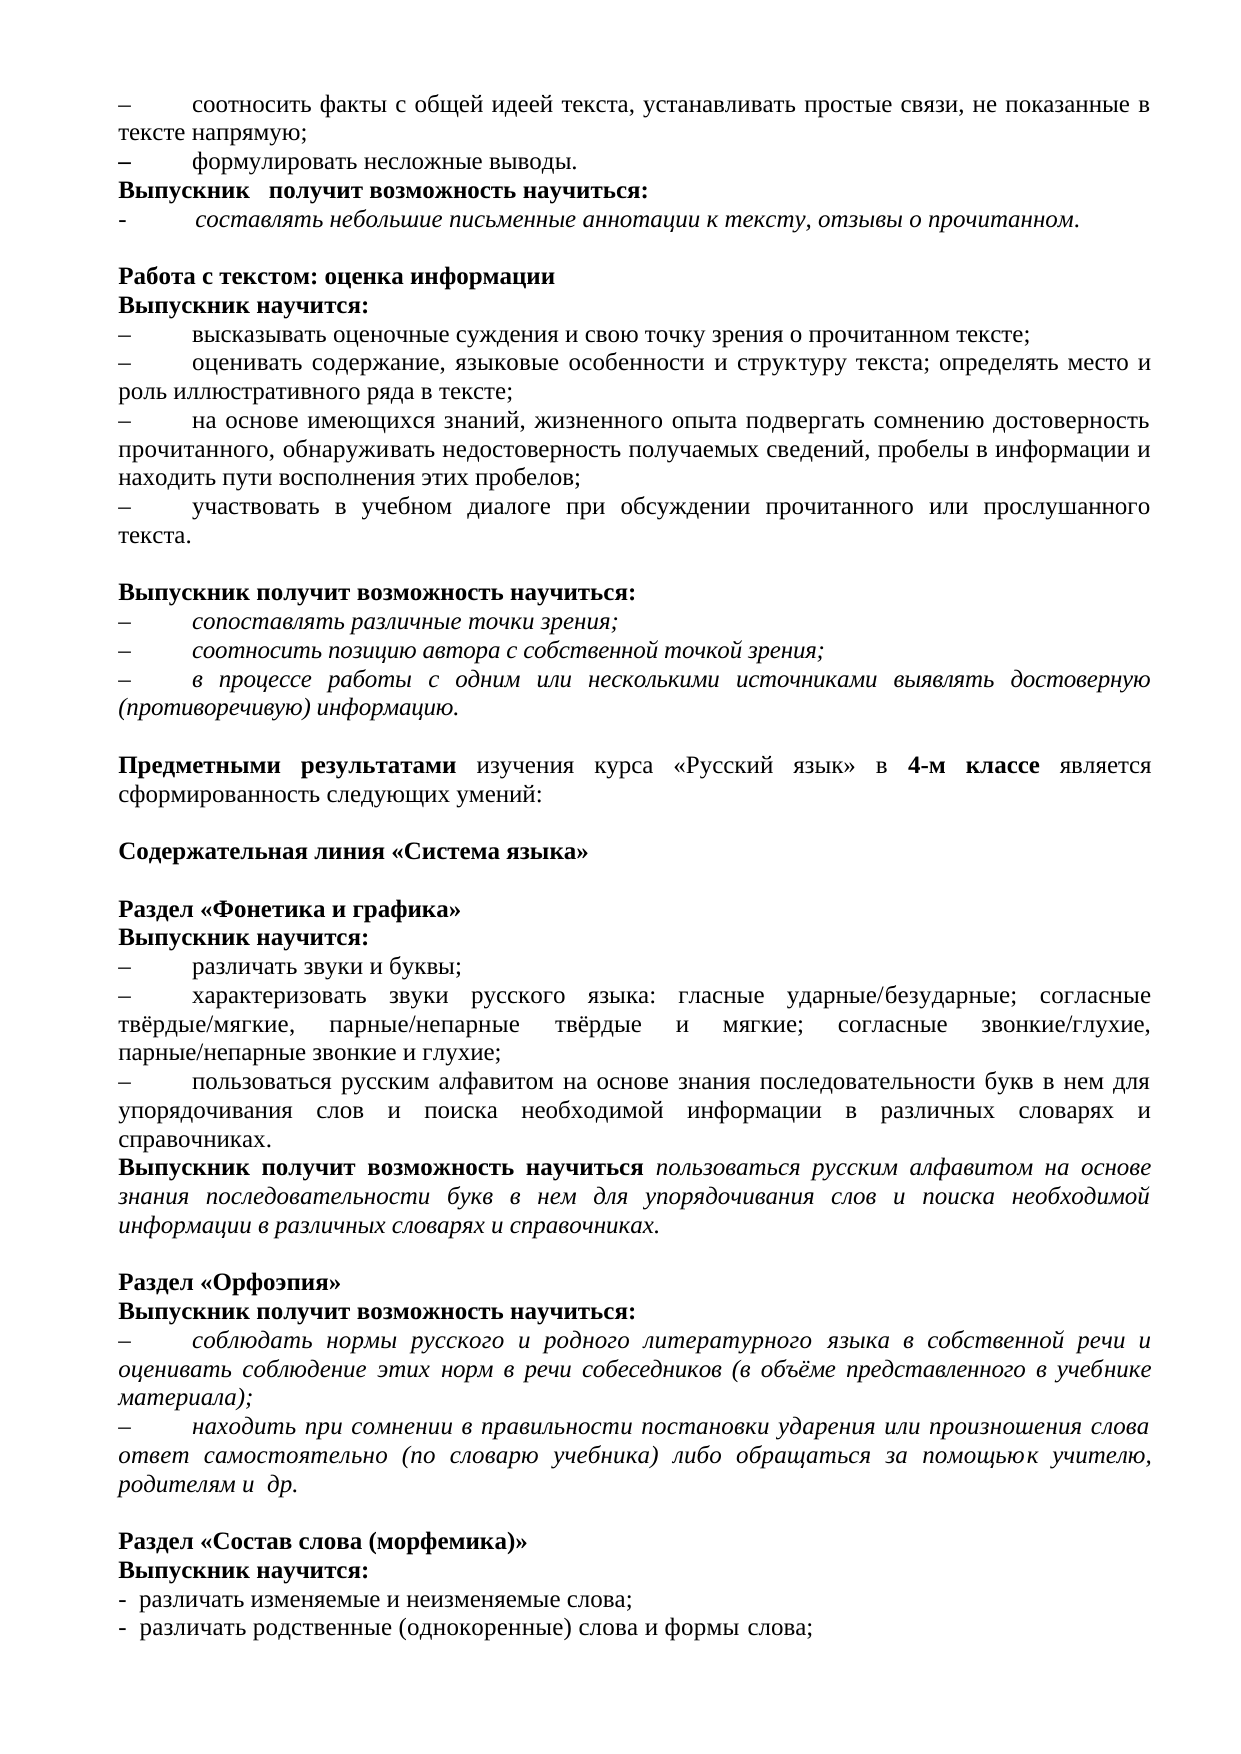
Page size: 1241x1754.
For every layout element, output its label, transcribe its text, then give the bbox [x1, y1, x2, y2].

list соотносить позицию автора с собственной точкой зрения; [118, 635, 1152, 664]
text Содержательная линия «Система языка» [118, 836, 1152, 865]
text Выпускник научится: [118, 922, 1152, 951]
text Выпускник научится: [118, 1555, 1152, 1584]
list на основе имеющихся знаний, жизненного опыта подвергать сомнению достоверность прочитанного, обнаруживать недостоверность получаемых сведений, пробелы в информации и находить пути восполнения этих пробелов; [118, 405, 1152, 491]
list участвовать в учебном диалоге при обсуждении прочитанного или прослушанного текста. [118, 491, 1152, 549]
list оценивать содержание, языковые особенности и структуру текста; определять место и роль иллюстративного ряда в тексте; [118, 347, 1152, 405]
list характеризовать звуки русского языка: гласные ударные/безударные; согласные твёрдые/мягкие, парные/непарные твёрдые и мягкие; согласные звонкие/глухие, парные/непарные звонкие и глухие; [118, 980, 1152, 1066]
text Работа с текстом: оценка информации [118, 261, 1152, 290]
text - составлять небольшие письменные аннотации к тексту, отзывы о прочитанном. [118, 204, 1152, 232]
text Выпускник получит возможность научиться: [118, 577, 1152, 606]
text Раздел «Фонетика и графика» [118, 894, 1152, 922]
text Выпускник получит возможность научиться пользоваться русским алфавитом на основе знания последовательности букв в нем для упорядочивания слов и поиска необходимой информации в различных словарях и справочниках. [118, 1152, 1152, 1239]
list находить при сомнении в правильности постановки ударения или произношения слова ответ самостоятельно (по словарю учебника) либо обращаться за помощьюк учителю, родителям и др. [118, 1411, 1152, 1497]
list пользоваться русским алфавитом на основе знания последовательности букв в нем для упорядочивания слов и поиска необходимой информации в различных словарях и справочниках. [118, 1066, 1152, 1152]
text Раздел «Состав слова (морфемика)» [118, 1526, 1152, 1555]
list формулировать несложные выводы. [118, 146, 1152, 175]
list в процессе работы с одним или несколькими источниками выявлять достоверную (противоречивую) информацию. [118, 664, 1152, 721]
text Выпускник получит возможность научиться: [118, 175, 1152, 204]
text Предметными результатами изучения курса «Русский язык» в 4-м классе является сформированность следующих умений: [118, 750, 1152, 807]
text Выпускник получит возможность научиться: [118, 1296, 1152, 1325]
list сопоставлять различные точки зрения; [118, 606, 1152, 635]
list высказывать оценочные суждения и свою точку зрения о прочитанном тексте; [118, 319, 1152, 347]
list соблюдать нормы русского и родного литературного языка в собственной речи и оценивать соблюдение этих норм в речи собеседников (в объёме представленного в учебнике материала); [118, 1325, 1152, 1411]
text Выпускник научится: [118, 290, 1152, 319]
list различать звуки и буквы; [118, 951, 1152, 980]
text - различать изменяемые и неизменяемые слова; [118, 1584, 1152, 1612]
text - различать родственные (однокоренные) слова и формы слова; [118, 1612, 1152, 1641]
text Раздел «Орфоэпия» [118, 1267, 1152, 1296]
list соотносить факты с общей идеей текста, устанавливать простые связи, не показанные в тексте напрямую; [118, 89, 1152, 146]
